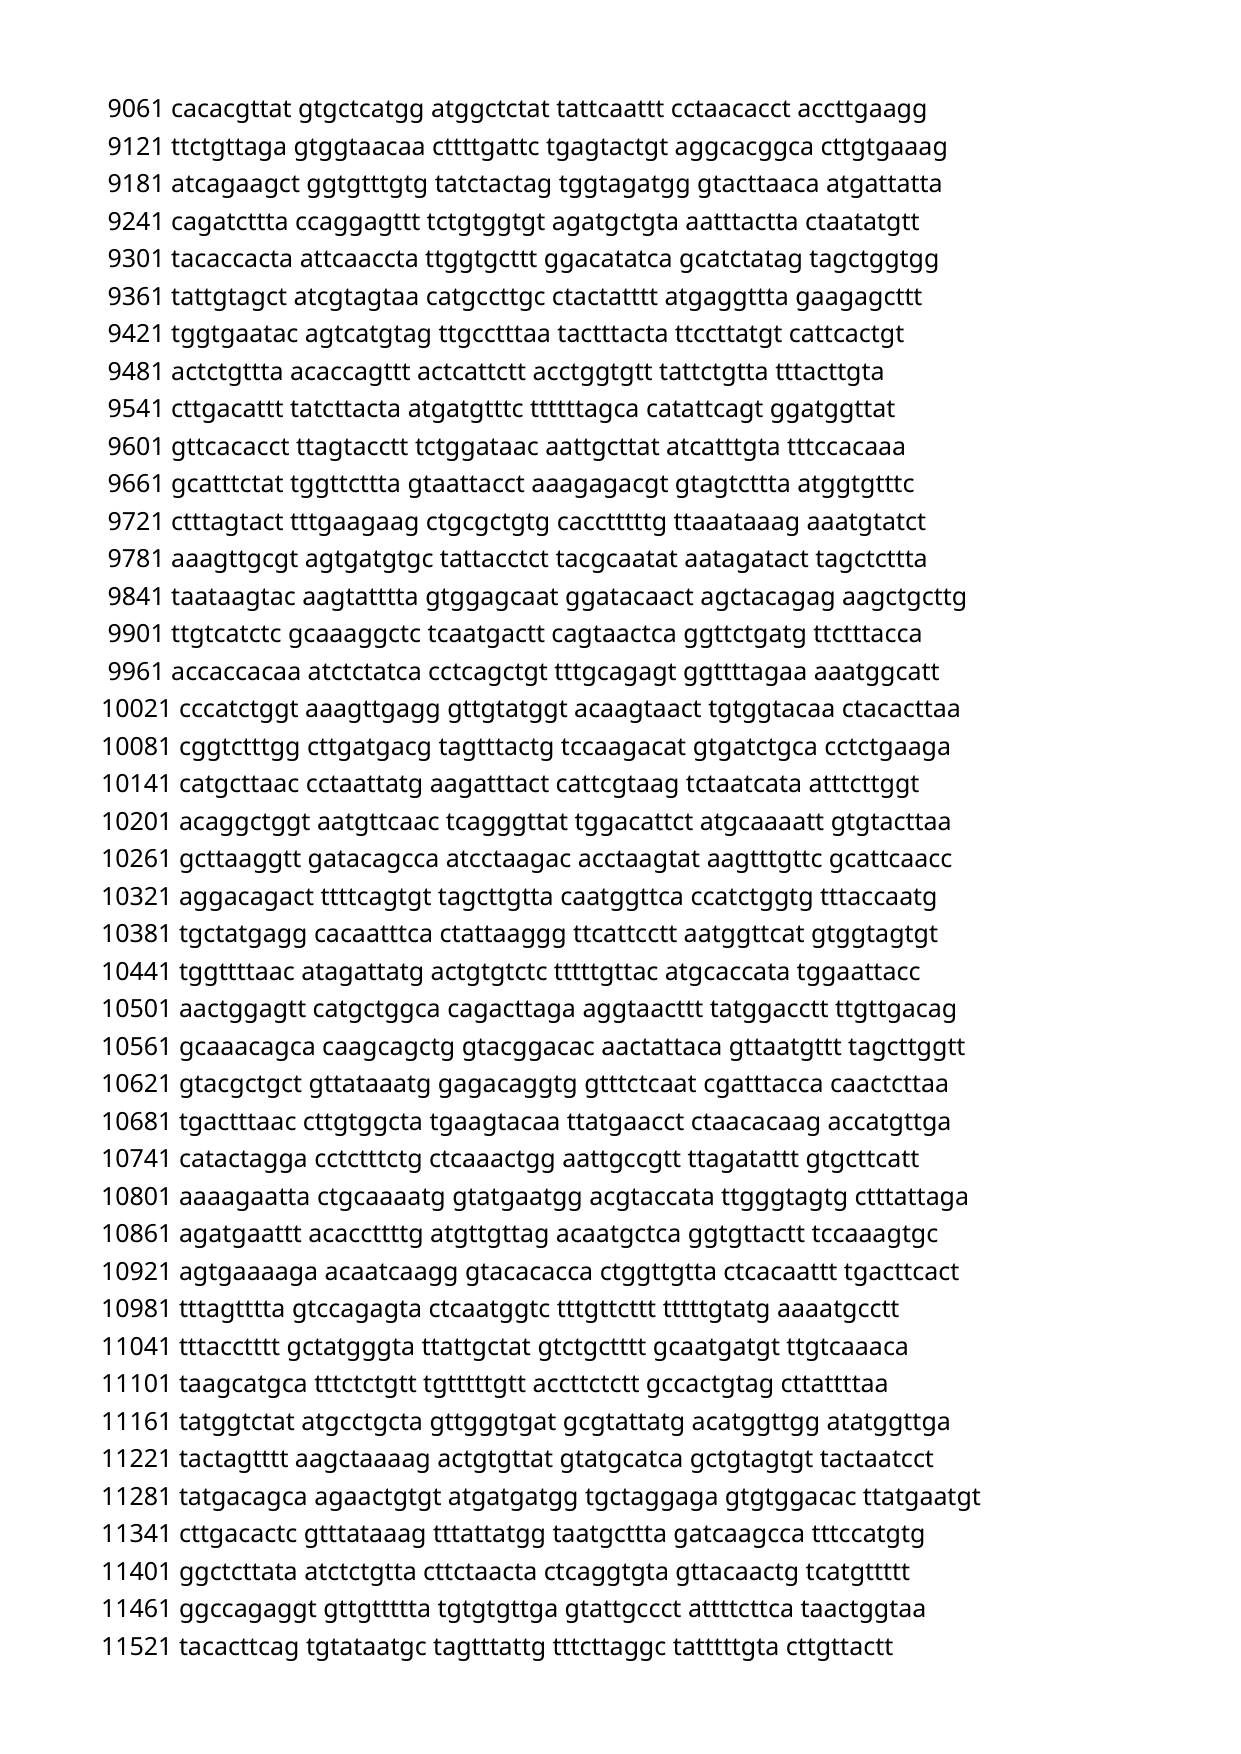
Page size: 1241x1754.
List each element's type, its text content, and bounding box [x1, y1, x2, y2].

text 9601 gttcacacct ttagtacctt tctggataac aattgcttat atcatttgta tttccacaaa [75, 427, 1165, 464]
text 9241 cagatcttta ccaggagttt tctgtggtgt agatgctgta aatttactta ctaatatgtt [75, 202, 1165, 239]
text 9901 ttgtcatctc gcaaaggctc tcaatgactt cagtaactca ggttctgatg ttctttacca [75, 614, 1165, 652]
text 10261 gcttaaggtt gatacagcca atcctaagac acctaagtat aagtttgttc gcattcaacc [75, 839, 1165, 877]
text 9121 ttctgttaga gtggtaacaa cttttgattc tgagtactgt aggcacggca cttgtgaaag [75, 127, 1165, 164]
text 10921 agtgaaaaga acaatcaagg gtacacacca ctggttgtta ctcacaattt tgacttcact [75, 1252, 1165, 1289]
text 11401 ggctcttata atctctgtta cttctaacta ctcaggtgta gttacaactg tcatgttttt [75, 1552, 1165, 1589]
text 9961 accaccacaa atctctatca cctcagctgt tttgcagagt ggttttagaa aaatggcatt [75, 652, 1165, 689]
text 10201 acaggctggt aatgttcaac tcagggttat tggacattct atgcaaaatt gtgtacttaa [75, 802, 1165, 839]
text 10561 gcaaacagca caagcagctg gtacggacac aactattaca gttaatgttt tagcttggtt [75, 1027, 1165, 1064]
text 9841 taataagtac aagtatttta gtggagcaat ggatacaact agctacagag aagctgcttg [75, 577, 1165, 614]
text 11281 tatgacagca agaactgtgt atgatgatgg tgctaggaga gtgtggacac ttatgaatgt [75, 1477, 1165, 1514]
text 9061 cacacgttat gtgctcatgg atggctctat tattcaattt cctaacacct accttgaagg [75, 89, 1165, 127]
text 10741 catactagga cctctttctg ctcaaactgg aattgccgtt ttagatattt gtgcttcatt [75, 1139, 1165, 1177]
text 10021 cccatctggt aaagttgagg gttgtatggt acaagtaact tgtggtacaa ctacacttaa [75, 689, 1165, 727]
text 9541 cttgacattt tatcttacta atgatgtttc ttttttagca catattcagt ggatggttat [75, 389, 1165, 427]
text 10141 catgcttaac cctaattatg aagatttact cattcgtaag tctaatcata atttcttggt [75, 764, 1165, 802]
text 10861 agatgaattt acaccttttg atgttgttag acaatgctca ggtgttactt tccaaagtgc [75, 1214, 1165, 1252]
text 9181 atcagaagct ggtgtttgtg tatctactag tggtagatgg gtacttaaca atgattatta [75, 164, 1165, 202]
text 11221 tactagtttt aagctaaaag actgtgttat gtatgcatca gctgtagtgt tactaatcct [75, 1439, 1165, 1477]
text 10981 tttagtttta gtccagagta ctcaatggtc tttgttcttt tttttgtatg aaaatgcctt [75, 1289, 1165, 1327]
text 11041 tttacctttt gctatgggta ttattgctat gtctgctttt gcaatgatgt ttgtcaaaca [75, 1327, 1165, 1364]
text 10441 tggttttaac atagattatg actgtgtctc tttttgttac atgcaccata tggaattacc [75, 952, 1165, 989]
text 10621 gtacgctgct gttataaatg gagacaggtg gtttctcaat cgatttacca caactcttaa [75, 1064, 1165, 1102]
text 11521 tacacttcag tgtataatgc tagtttattg tttcttaggc tatttttgta cttgttactt [75, 1627, 1165, 1664]
text 10801 aaaagaatta ctgcaaaatg gtatgaatgg acgtaccata ttgggtagtg ctttattaga [75, 1177, 1165, 1214]
text 10381 tgctatgagg cacaatttca ctattaaggg ttcattcctt aatggttcat gtggtagtgt [75, 914, 1165, 952]
text 11101 taagcatgca tttctctgtt tgtttttgtt accttctctt gccactgtag cttattttaa [75, 1364, 1165, 1402]
text 11461 ggccagaggt gttgttttta tgtgtgttga gtattgccct attttcttca taactggtaa [75, 1589, 1165, 1627]
text 9481 actctgttta acaccagttt actcattctt acctggtgtt tattctgtta tttacttgta [75, 352, 1165, 389]
text 10321 aggacagact ttttcagtgt tagcttgtta caatggttca ccatctggtg tttaccaatg [75, 877, 1165, 914]
text 9361 tattgtagct atcgtagtaa catgccttgc ctactatttt atgaggttta gaagagcttt [75, 277, 1165, 314]
text 9421 tggtgaatac agtcatgtag ttgcctttaa tactttacta ttccttatgt cattcactgt [75, 314, 1165, 352]
text 10081 cggtctttgg cttgatgacg tagtttactg tccaagacat gtgatctgca cctctgaaga [75, 727, 1165, 764]
text 9301 tacaccacta attcaaccta ttggtgcttt ggacatatca gcatctatag tagctggtgg [75, 239, 1165, 277]
text 9721 ctttagtact tttgaagaag ctgcgctgtg cacctttttg ttaaataaag aaatgtatct [75, 502, 1165, 539]
text 9661 gcatttctat tggttcttta gtaattacct aaagagacgt gtagtcttta atggtgtttc [75, 464, 1165, 502]
text 11161 tatggtctat atgcctgcta gttgggtgat gcgtattatg acatggttgg atatggttga [75, 1402, 1165, 1439]
text 9781 aaagttgcgt agtgatgtgc tattacctct tacgcaatat aatagatact tagctcttta [75, 539, 1165, 577]
text 11341 cttgacactc gtttataaag tttattatgg taatgcttta gatcaagcca tttccatgtg [75, 1514, 1165, 1552]
text 10681 tgactttaac cttgtggcta tgaagtacaa ttatgaacct ctaacacaag accatgttga [75, 1102, 1165, 1139]
text 10501 aactggagtt catgctggca cagacttaga aggtaacttt tatggacctt ttgttgacag [75, 989, 1165, 1027]
